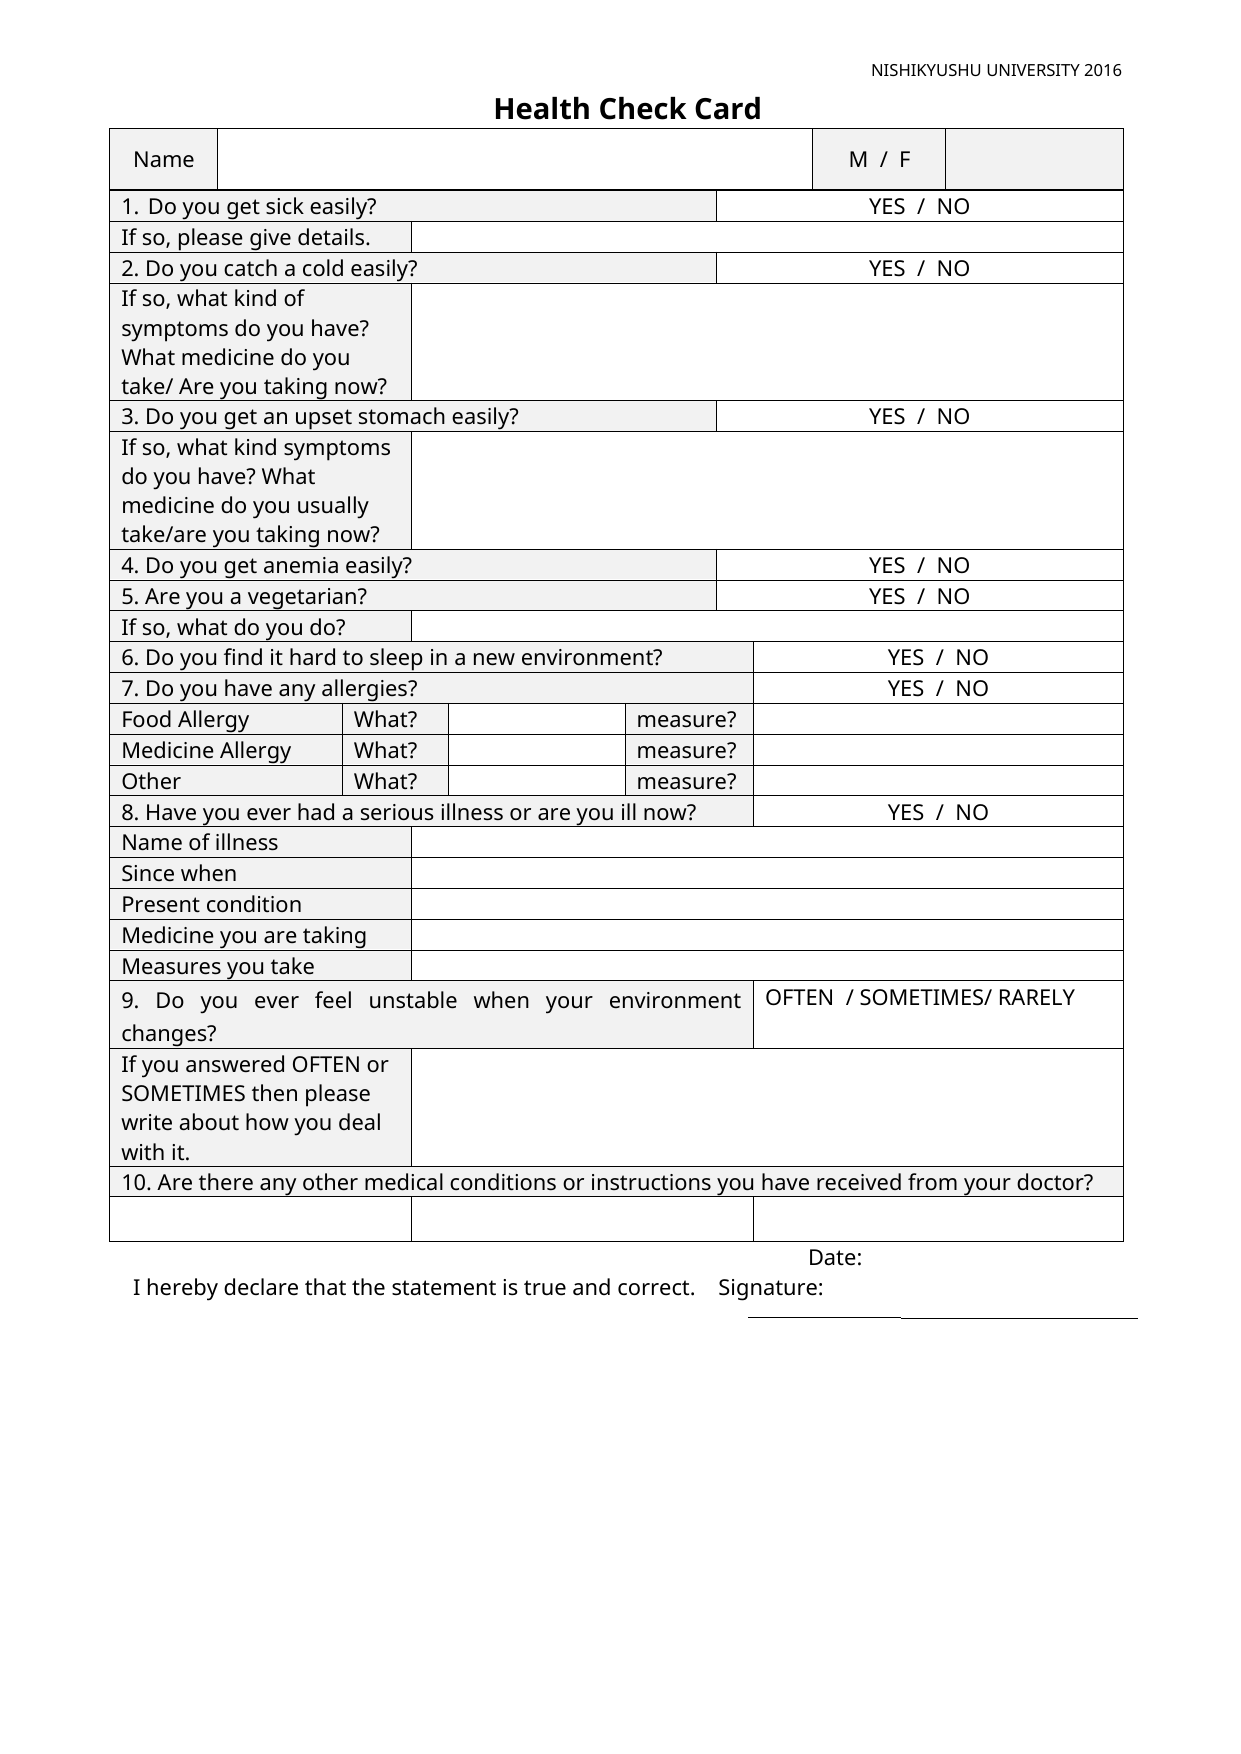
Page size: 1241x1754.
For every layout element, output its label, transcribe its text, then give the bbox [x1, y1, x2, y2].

table_cell [412, 284, 1123, 400]
table_cell measure? [626, 766, 753, 795]
table_cell What? [343, 735, 448, 764]
table_cell If so, please give details. [110, 222, 411, 252]
table_cell YES / NO [754, 796, 1123, 826]
table_cell [449, 704, 625, 734]
table_cell [754, 766, 1123, 795]
text Health Check Card [133, 89, 1122, 128]
table_cell Medicine you are taking [110, 920, 411, 949]
table_header [946, 129, 1123, 189]
table_cell YES / NO [717, 401, 1123, 431]
table_cell Measures you take [110, 951, 411, 980]
table_cell [412, 1197, 753, 1241]
table_cell measure? [626, 735, 753, 764]
text I hereby declare that the statement is true and correct. Signature: [133, 1272, 1122, 1301]
table_header M / F [813, 129, 945, 189]
table_cell YES / NO [754, 642, 1123, 672]
table_cell What? [343, 704, 448, 734]
table_cell 7. Do you have any allergies? [110, 673, 753, 703]
table_cell 4. Do you get anemia easily? [110, 550, 716, 579]
table_cell [412, 889, 1123, 919]
table_cell [449, 735, 625, 764]
table_cell Medicine Allergy [110, 735, 342, 764]
table_cell 8. Have you ever had a serious illness or are you ill now? [110, 796, 753, 826]
table_cell 10. Are there any other medical conditions or instructions you have received from your doctor? [110, 1167, 1123, 1196]
table_cell YES / NO [717, 253, 1123, 282]
table_cell 2. Do you catch a cold easily? [110, 253, 716, 282]
table_cell OFTEN / SOMETIMES/ RARELY [754, 981, 1123, 1048]
table_cell [412, 1049, 1123, 1166]
table_header Name [110, 129, 217, 189]
table_cell [754, 704, 1123, 734]
table_cell If so, what kind symptoms do you have? What medicine do you usually take/are you taking now? [110, 432, 411, 549]
table_cell [110, 1197, 411, 1241]
table_cell 9. Do you ever feel unstable when your environment changes? [110, 981, 753, 1048]
table_cell What? [343, 766, 448, 795]
table_cell [449, 766, 625, 795]
table_cell [412, 611, 1123, 641]
table_cell [412, 222, 1123, 252]
table_cell [412, 858, 1123, 888]
table_cell If so, what do you do? [110, 611, 411, 641]
table_cell 5. Are you a vegetarian? [110, 581, 716, 610]
table_cell YES / NO [717, 550, 1123, 579]
table_cell [754, 1197, 1123, 1241]
table_cell Present condition [110, 889, 411, 919]
table_cell If so, what kind of symptoms do you have? What medicine do you take/ Are you taking now? [110, 284, 411, 400]
table_cell measure? [626, 704, 753, 734]
table_cell YES / NO [754, 673, 1123, 703]
table_cell 6. Do you find it hard to sleep in a new environment? [110, 642, 753, 672]
text Date: [733, 1242, 1122, 1272]
table_header [218, 129, 812, 189]
table_cell Name of illness [110, 827, 411, 857]
table_cell Food Allergy [110, 704, 342, 734]
table_cell Other [110, 766, 342, 795]
table_cell YES / NO [717, 581, 1123, 610]
table_cell 3. Do you get an upset stomach easily? [110, 401, 716, 431]
table_cell [412, 432, 1123, 549]
table_cell [412, 827, 1123, 857]
table_cell Since when [110, 858, 411, 888]
table_cell [412, 951, 1123, 980]
table_cell [412, 920, 1123, 949]
table_header YES / NO [717, 191, 1123, 221]
table_header Do you get sick easily? [110, 191, 716, 221]
table_cell If you answered OFTEN or SOMETIMES then please write about how you deal with it. [110, 1049, 411, 1166]
table_cell [754, 735, 1123, 764]
